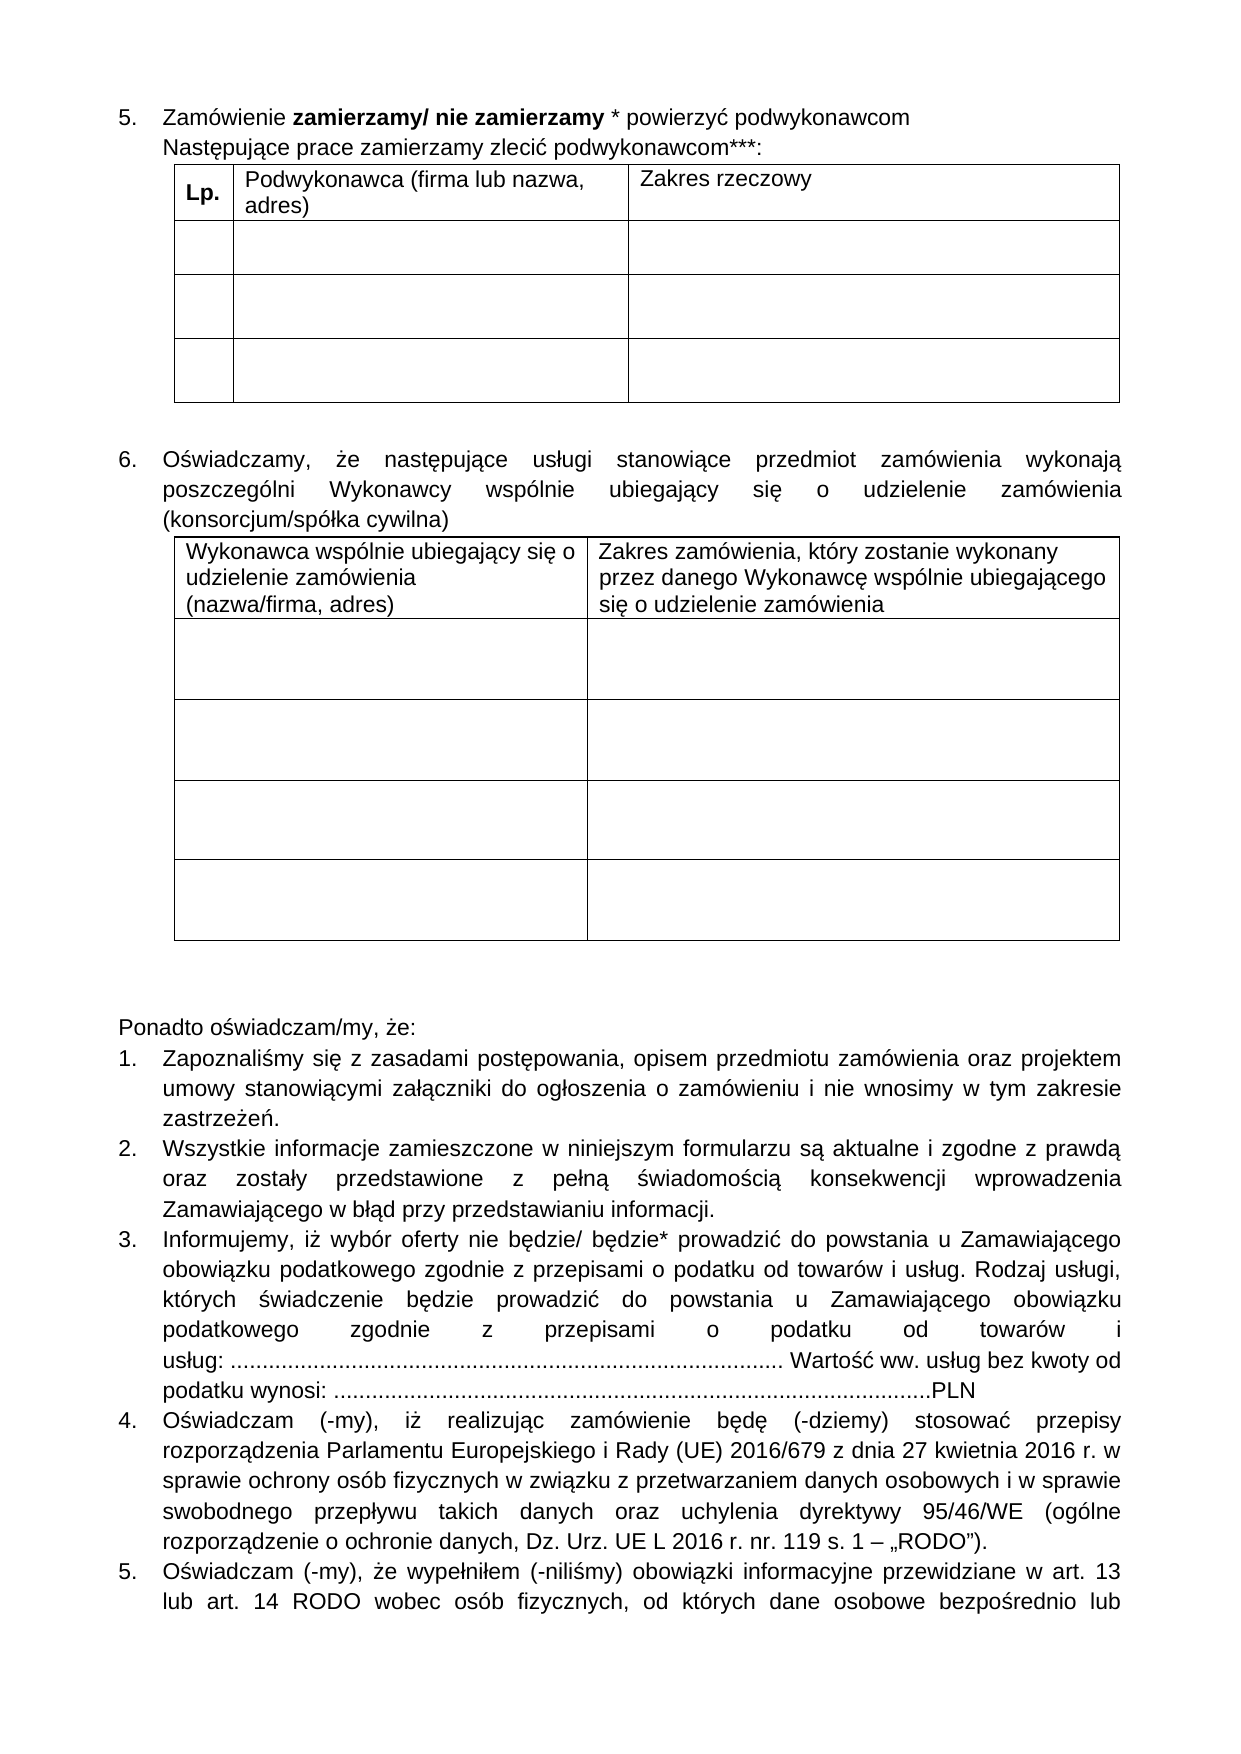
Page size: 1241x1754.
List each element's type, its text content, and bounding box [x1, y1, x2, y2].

list Oświadczam (-my), iż realizując zamówienie będę (-dziemy) stosować przepisy rozporządzenia Parlamentu Europejskiego i Rady (UE) 2016/679 z dnia 27 kwietnia 2016 r. w sprawie ochrony osób fizycznych w związku z przetwarzaniem danych osobowych i w sprawie swobodnego przepływu takich danych oraz uchylenia dyrektywy 95/46/WE (ogólne rozporządzenie o ochronie danych, Dz. Urz. UE L 2016 r. nr. 119 s. 1 – „RODO”). [118, 1407, 1122, 1554]
table_cell [175, 700, 587, 779]
table_cell [588, 700, 1119, 779]
table_cell [588, 860, 1119, 940]
table_header Lp. [175, 165, 233, 220]
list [118, 1558, 1122, 1614]
table_cell [588, 619, 1119, 698]
table_header Zakres rzeczowy [629, 165, 1119, 220]
table_cell [629, 221, 1119, 274]
table_cell [234, 339, 628, 402]
table_header Wykonawca wspólnie ubiegający się o udzielenie zamówienia (nazwa/firma, adres) [175, 538, 587, 617]
list Zamówienie zamierzamy/ nie zamierzamy * powierzyć podwykonawcom [118, 103, 1122, 130]
text Ponadto oświadczam/my, że: [118, 1014, 1122, 1041]
table_cell [175, 619, 587, 698]
table_cell [629, 275, 1119, 338]
table_cell [234, 275, 628, 338]
table_cell [629, 339, 1119, 402]
table_cell [175, 275, 233, 338]
text Następujące prace zamierzamy zlecić podwykonawcom***: [162, 134, 1122, 160]
table_cell [175, 221, 233, 274]
table_cell [175, 339, 233, 402]
table_header Podwykonawca (firma lub nazwa, adres) [234, 165, 628, 220]
table_cell [588, 781, 1119, 859]
list Zapoznaliśmy się z zasadami postępowania, opisem przedmiotu zamówienia oraz projektem umowy stanowiącymi załączniki do ogłoszenia o zamówieniu i nie wnosimy w tym zakresie zastrzeżeń. [118, 1044, 1122, 1131]
list Wszystkie informacje zamieszczone w niniejszym formularzu są aktualne i zgodne z prawdą oraz zostały przedstawione z pełną świadomością konsekwencji wprowadzenia Zamawiającego w błąd przy przedstawianiu informacji. [118, 1135, 1122, 1222]
table_cell [175, 781, 587, 859]
list Oświadczamy, że następujące usługi stanowiące przedmiot zamówienia wykonają poszczególni Wykonawcy wspólnie ubiegający się o udzielenie zamówienia (konsorcjum/spółka cywilna) [118, 446, 1122, 533]
table_header Zakres zamówienia, który zostanie wykonany przez danego Wykonawcę wspólnie ubiegającego się o udzielenie zamówienia [588, 538, 1119, 617]
table_cell [234, 221, 628, 274]
list Informujemy, iż wybór oferty nie będzie/ będzie* prowadzić do powstania u Zamawiającego obowiązku podatkowego zgodnie z przepisami o podatku od towarów i usług. Rodzaj usługi, których świadczenie będzie prowadzić do powstania u Zamawiającego obowiązku podatkowego zgodnie z przepisami o podatku od towarów i usług: ....................................................................................... Wartość ww. usług bez kwoty od podatku wynosi: ..............................................................................................PLN [118, 1226, 1122, 1403]
table_cell [175, 860, 587, 940]
